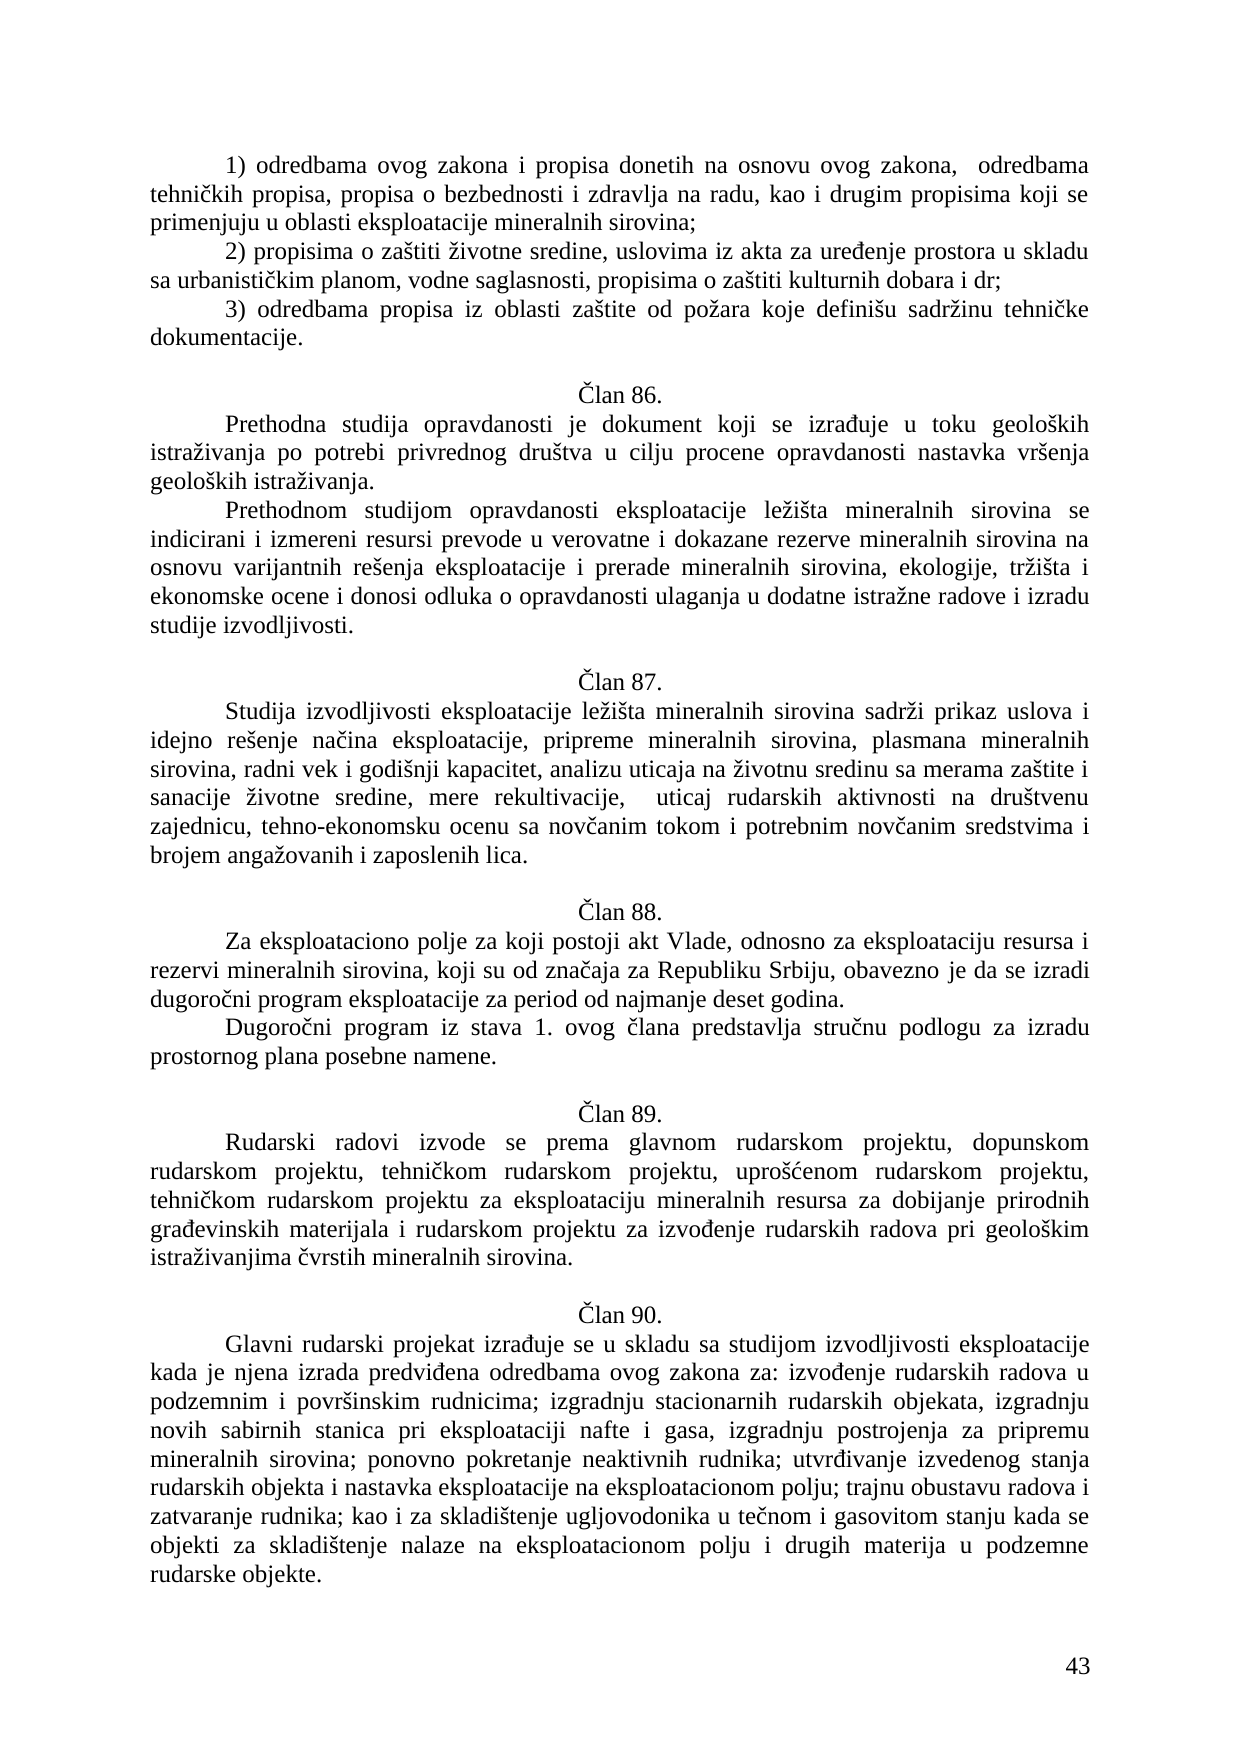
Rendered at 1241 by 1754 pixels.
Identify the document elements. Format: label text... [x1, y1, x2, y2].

text 3) odredbama propisa iz oblasti zaštite od požara koje definišu sadržinu tehničke dokumentacije. [150, 294, 1090, 351]
text Za eksploataciono polje za koji postoji akt Vlade, odnosno za eksploataciju resursa i rezervi mineralnih sirovina, koji su od značaja za Republiku Srbiju, obavezno je da se izradi dugoročni program eksploatacije za period od najmanje deset godina. [150, 926, 1090, 1012]
text Prethodnom studijom opravdanosti eksploatacije ležišta mineralnih sirovina se indicirani i izmereni resursi prevode u verovatne i dokazane rezerve mineralnih sirovina na osnovu varijantnih rešenja eksploatacije i prerade mineralnih sirovina, ekologije, tržišta i ekonomske ocene i donosi odluka o opravdanosti ulaganja u dodatne istražne radove i izradu studije izvodljivosti. [150, 495, 1090, 639]
text Dugoročni program iz stava 1. ovog člana predstavlja stručnu podlogu za izradu prostornog plana posebne namene. [150, 1012, 1090, 1070]
text Član 90. [150, 1300, 1090, 1329]
text Rudarski radovi izvode se prema glavnom rudarskom projektu, dopunskom rudarskom projektu, tehničkom rudarskom projektu, uprošćenom rudarskom projektu, tehničkom rudarskom projektu za eksploataciju mineralnih resursa za dobijanje prirodnih građevinskih materijala i rudarskom projektu za izvođenje rudarskih radova pri geološkim istraživanjima čvrstih mineralnih sirovina. [150, 1127, 1090, 1271]
text Član 87. [150, 667, 1090, 696]
text 1) odredbama ovog zakona i propisa donetih na osnovu ovog zakona, odredbama tehničkih propisa, propisa o bezbednosti i zdravlja na radu, kao i drugim propisima koji se primenjuju u oblasti eksploatacije mineralnih sirovina; [150, 150, 1090, 236]
text Član 89. [150, 1099, 1090, 1127]
text Član 86. [150, 380, 1090, 409]
text Studija izvodljivosti eksploatacije ležišta mineralnih sirovina sadrži prikaz uslova i idejno rešenje načina eksploatacije, pripreme mineralnih sirovina, plasmana mineralnih sirovina, radni vek i godišnji kapacitet, analizu uticaja na životnu sredinu sa merama zaštite i sanacije životne sredine, mere rekultivacije, uticaj rudarskih aktivnosti na društvenu zajednicu, tehno-ekonomsku ocenu sa novčanim tokom i potrebnim novčanim sredstvima i brojem angažovanih i zaposlenih lica. [150, 696, 1090, 869]
text Prethodna studija opravdanosti je dokument koji se izrađuje u toku geoloških istraživanja po potrebi privrednog društva u cilju procene opravdanosti nastavka vršenja geoloških istraživanja. [150, 409, 1090, 495]
text Član 88. [150, 897, 1090, 926]
text 2) propisima o zaštiti životne sredine, uslovima iz akta za uređenje prostora u skladu sa urbanističkim planom, vodne saglasnosti, propisima o zaštiti kulturnih dobara i dr; [150, 236, 1090, 294]
text Glavni rudarski projekat izrađuje se u skladu sa studijom izvodljivosti eksploatacije kada je njena izrada predviđena odredbama ovog zakona za: izvođenje rudarskih radova u podzemnim i površinskim rudnicima; izgradnju stacionarnih rudarskih objekata, izgradnju novih sabirnih stanica pri eksploataciji nafte i gasa, izgradnju postrojenja za pripremu mineralnih sirovina; ponovno pokretanje neaktivnih rudnika; utvrđivanje izvedenog stanja rudarskih objekta i nastavka eksploatacije na eksploatacionom polju; trajnu obustavu radova i zatvaranje rudnika; kao i za skladištenje ugljovodonika u tečnom i gasovitom stanju kada se objekti za skladištenje nalaze na eksploatacionom polju i drugih materija u podzemne rudarske objekte. [150, 1329, 1090, 1587]
